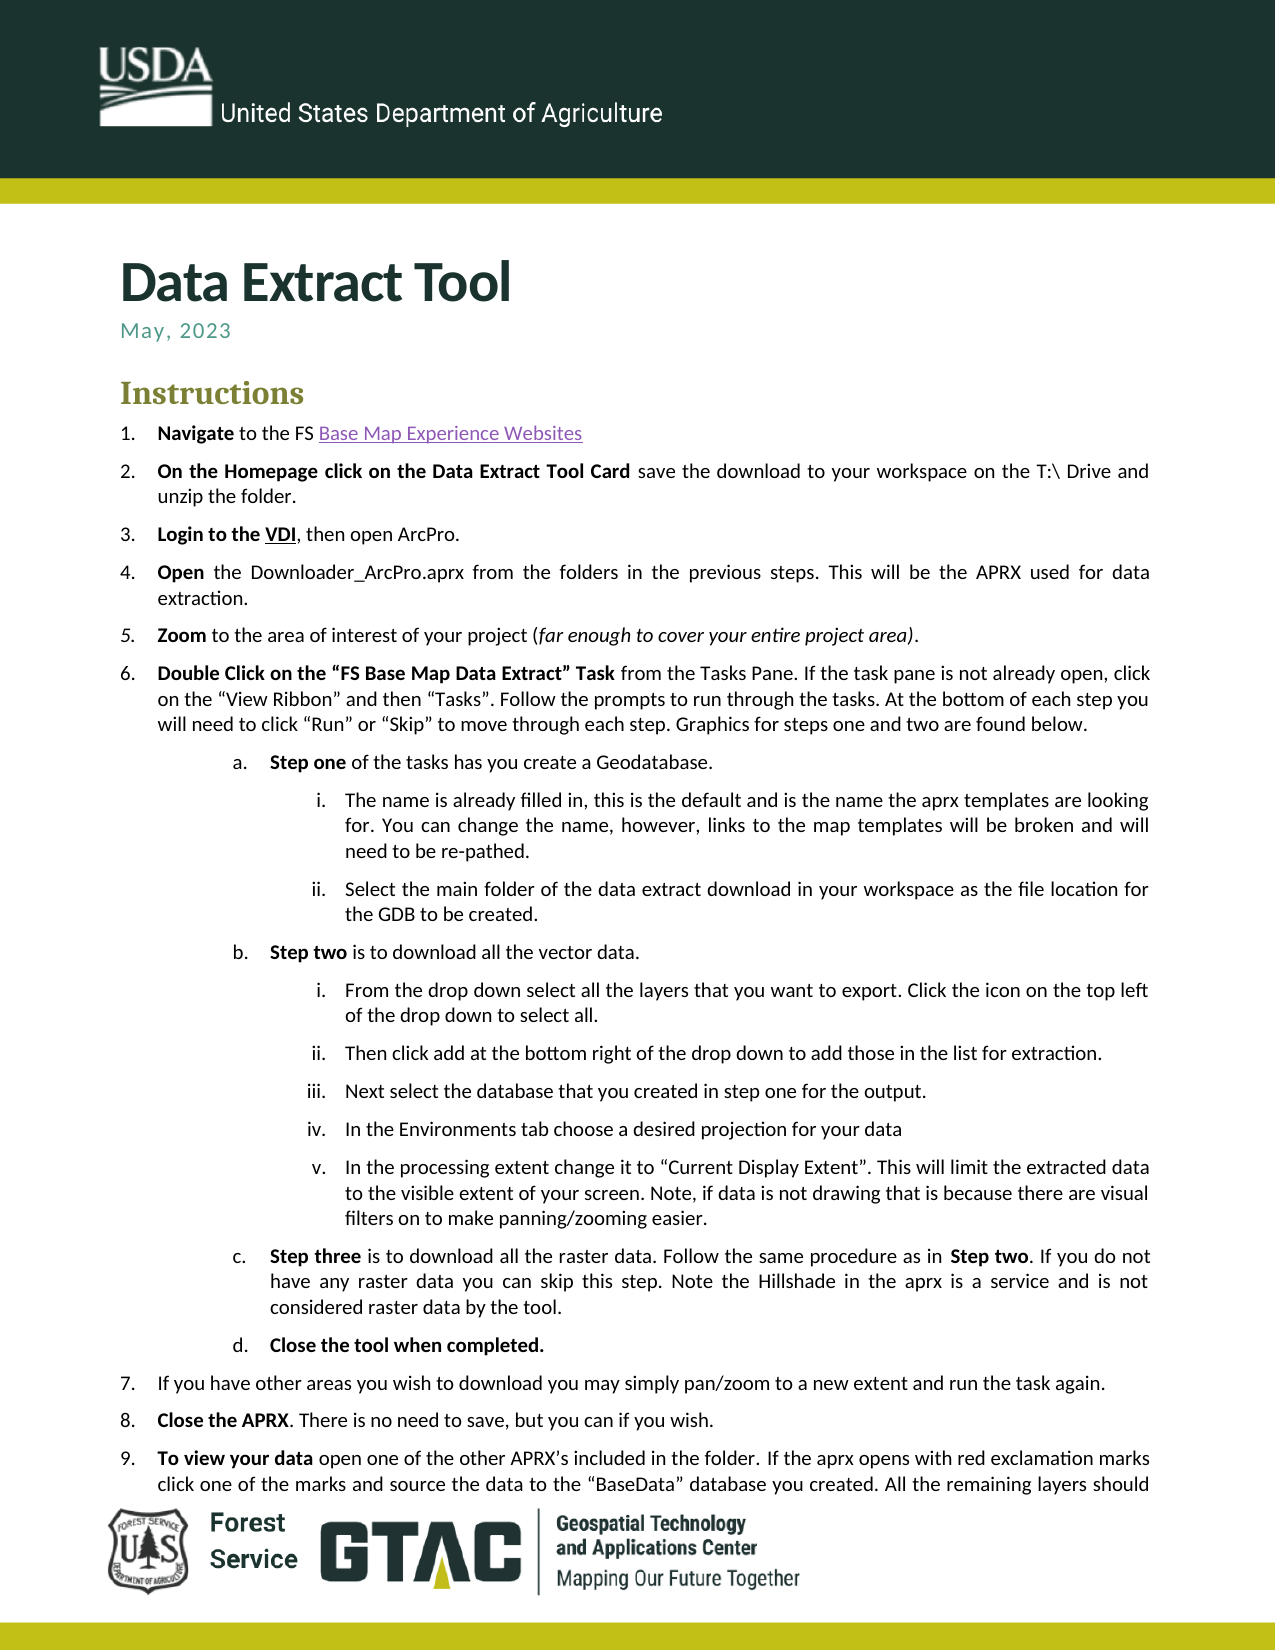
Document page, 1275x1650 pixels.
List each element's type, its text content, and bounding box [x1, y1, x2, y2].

list In the Environments tab choose a desired projection for your data [326, 1116, 1151, 1142]
picture [0, 0, 1275, 219]
list Step two is to download all the vector data. [232, 939, 1151, 965]
list Then click add at the bottom right of the drop down to add those in the list for extraction. [326, 1041, 1151, 1066]
list Double Click on the “FS Base Map Data Extract” Task from the Tasks Pane. If the task pane is not already open, click on the “View Ribbon” and then “Tasks”. Follow the prompts to run through the tasks. At the bottom of each step you will need to click “Run” or “Skip” to move through each step. Graphics for steps one and two are found below. [120, 661, 1151, 737]
list Next select the database that you created in step one for the output. [326, 1078, 1151, 1104]
list The name is already filled in, this is the default and is the name the aprx templates are looking for. You can change the name, however, links to the map templates will be broken and will need to be re-pathed. [326, 787, 1151, 863]
list Select the main folder of the data extract download in your workspace as the file location for the GDB to be created. [326, 876, 1151, 927]
list On the Homepage click on the Data Extract Tool Card save the download to your workspace on the T:\ Drive and unzip the folder. [120, 458, 1151, 509]
picture [0, 1366, 1275, 1650]
subtitle May, 2023 [120, 316, 1155, 344]
list Close the APRX. There is no need to save, but you can if you wish. [120, 1408, 1151, 1433]
list Step one of the tasks has you create a Geodatabase. [232, 749, 1151, 775]
list If you have other areas you wish to download you may simply pan/zoom to a new extent and run the task again. [120, 1370, 1151, 1395]
subtitle Instructions [120, 374, 1155, 413]
list From the drop down select all the layers that you want to export. Click the icon on the top left of the drop down to select all. [326, 977, 1151, 1028]
list Login to the VDI, then open ArcPro. [120, 521, 1151, 547]
list In the processing extent change it to “Current Display Extent”. This will limit the extracted data to the visible extent of your screen. Note, if data is not drawing that is because there are visual filters on to make panning/zooming easier. [326, 1154, 1151, 1231]
list Close the tool when completed. [232, 1332, 1151, 1357]
title Data Extract Tool [120, 244, 1155, 316]
list Step three is to download all the raster data. Follow the same procedure as in Step two. If you do not have any raster data you can skip this step. Note the Hillshade in the aprx is a service and is not considered raster data by the tool. [232, 1243, 1151, 1319]
list Zoom to the area of interest of your project (far enough to cover your entire project area). [120, 623, 1151, 648]
list Open the Downloader_ArcPro.aprx from the folders in the previous steps. This will be the APRX used for data extraction. [120, 559, 1151, 610]
list Navigate to the FS Base Map Experience Websites [120, 420, 1151, 446]
